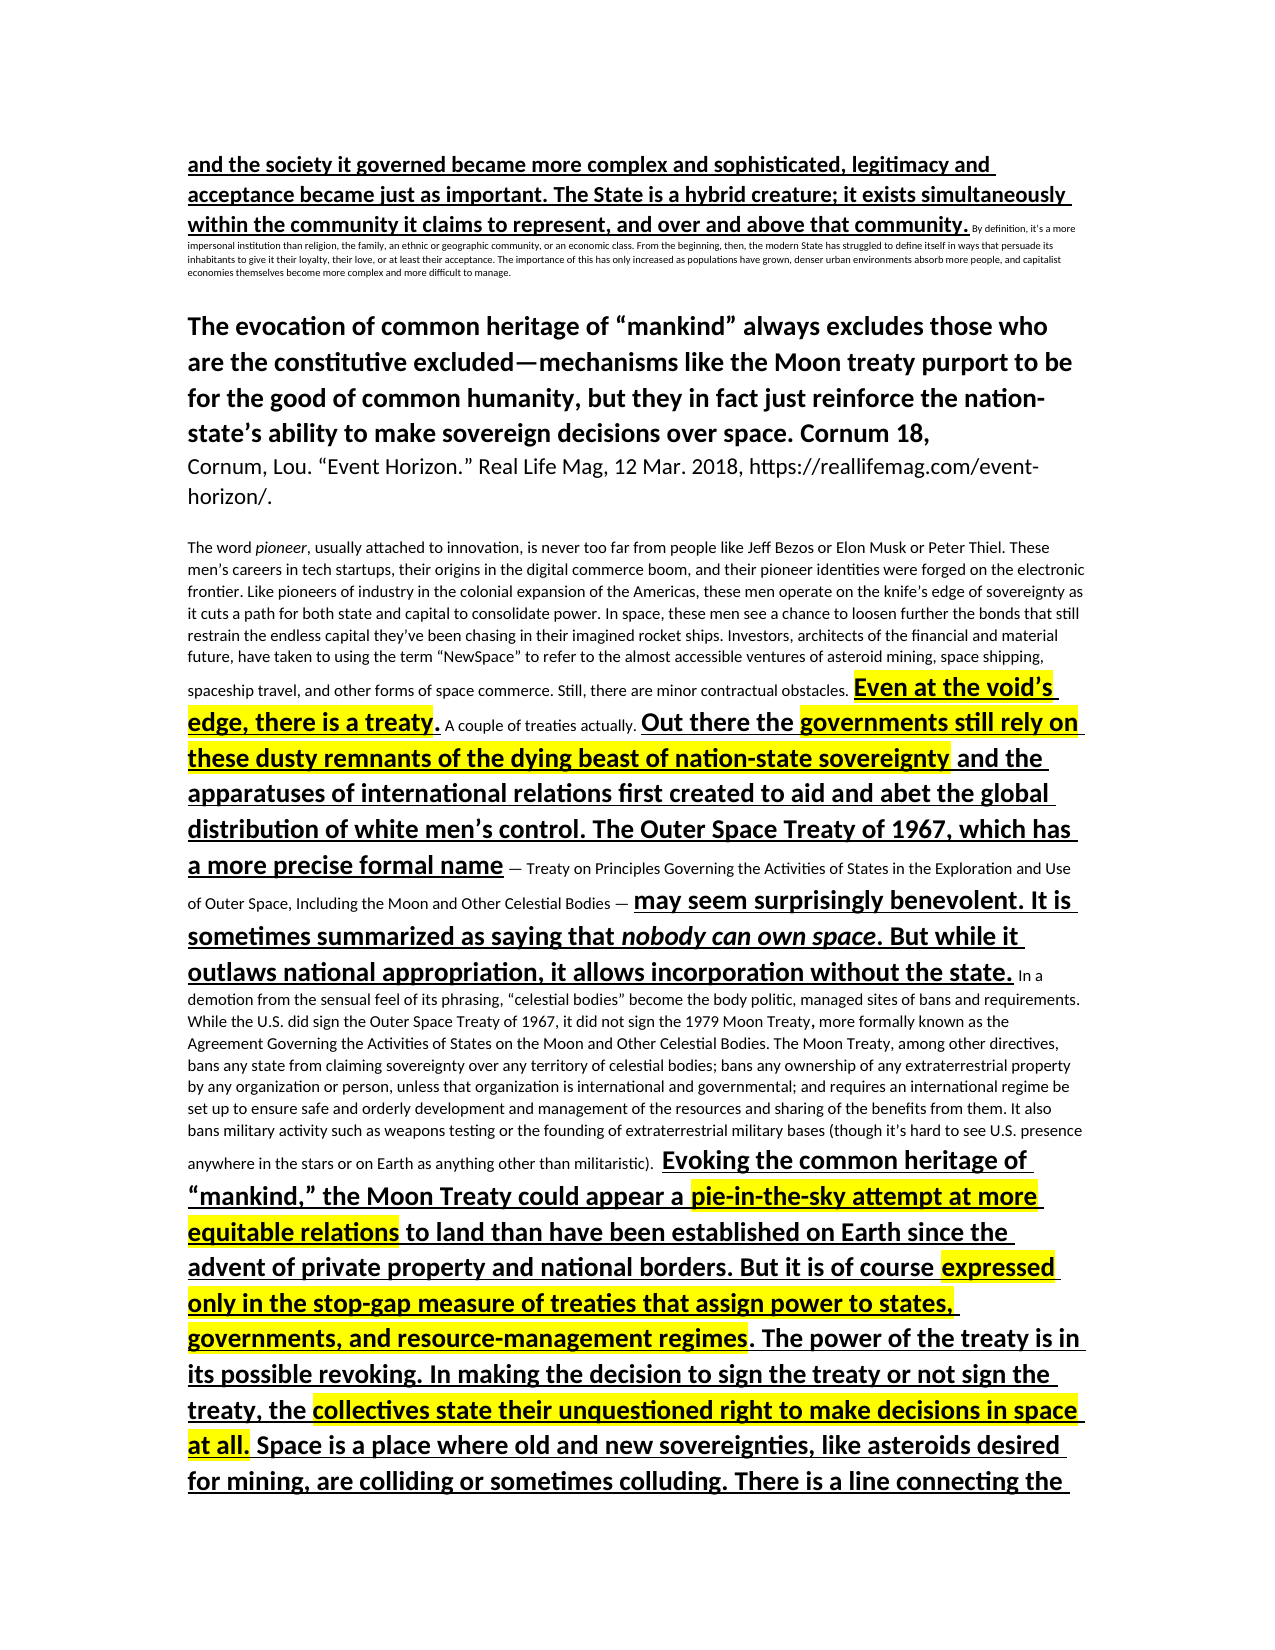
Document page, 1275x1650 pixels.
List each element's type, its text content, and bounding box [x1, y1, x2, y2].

subtitle The evocation of common heritage of “mankind” always excludes those who are the constitutive excluded—mechanisms like the Moon treaty purport to be for the good of common humanity, but they in fact just reinforce the nation-state’s ability to make sovereign decisions over space. Cornum 18, [187, 309, 1087, 449]
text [187, 537, 1087, 1497]
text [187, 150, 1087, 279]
text Cornum, Lou. “Event Horizon.” Real Life Mag, 12 Mar. 2018, https://reallifemag.com/event-horizon/. [187, 452, 1087, 510]
